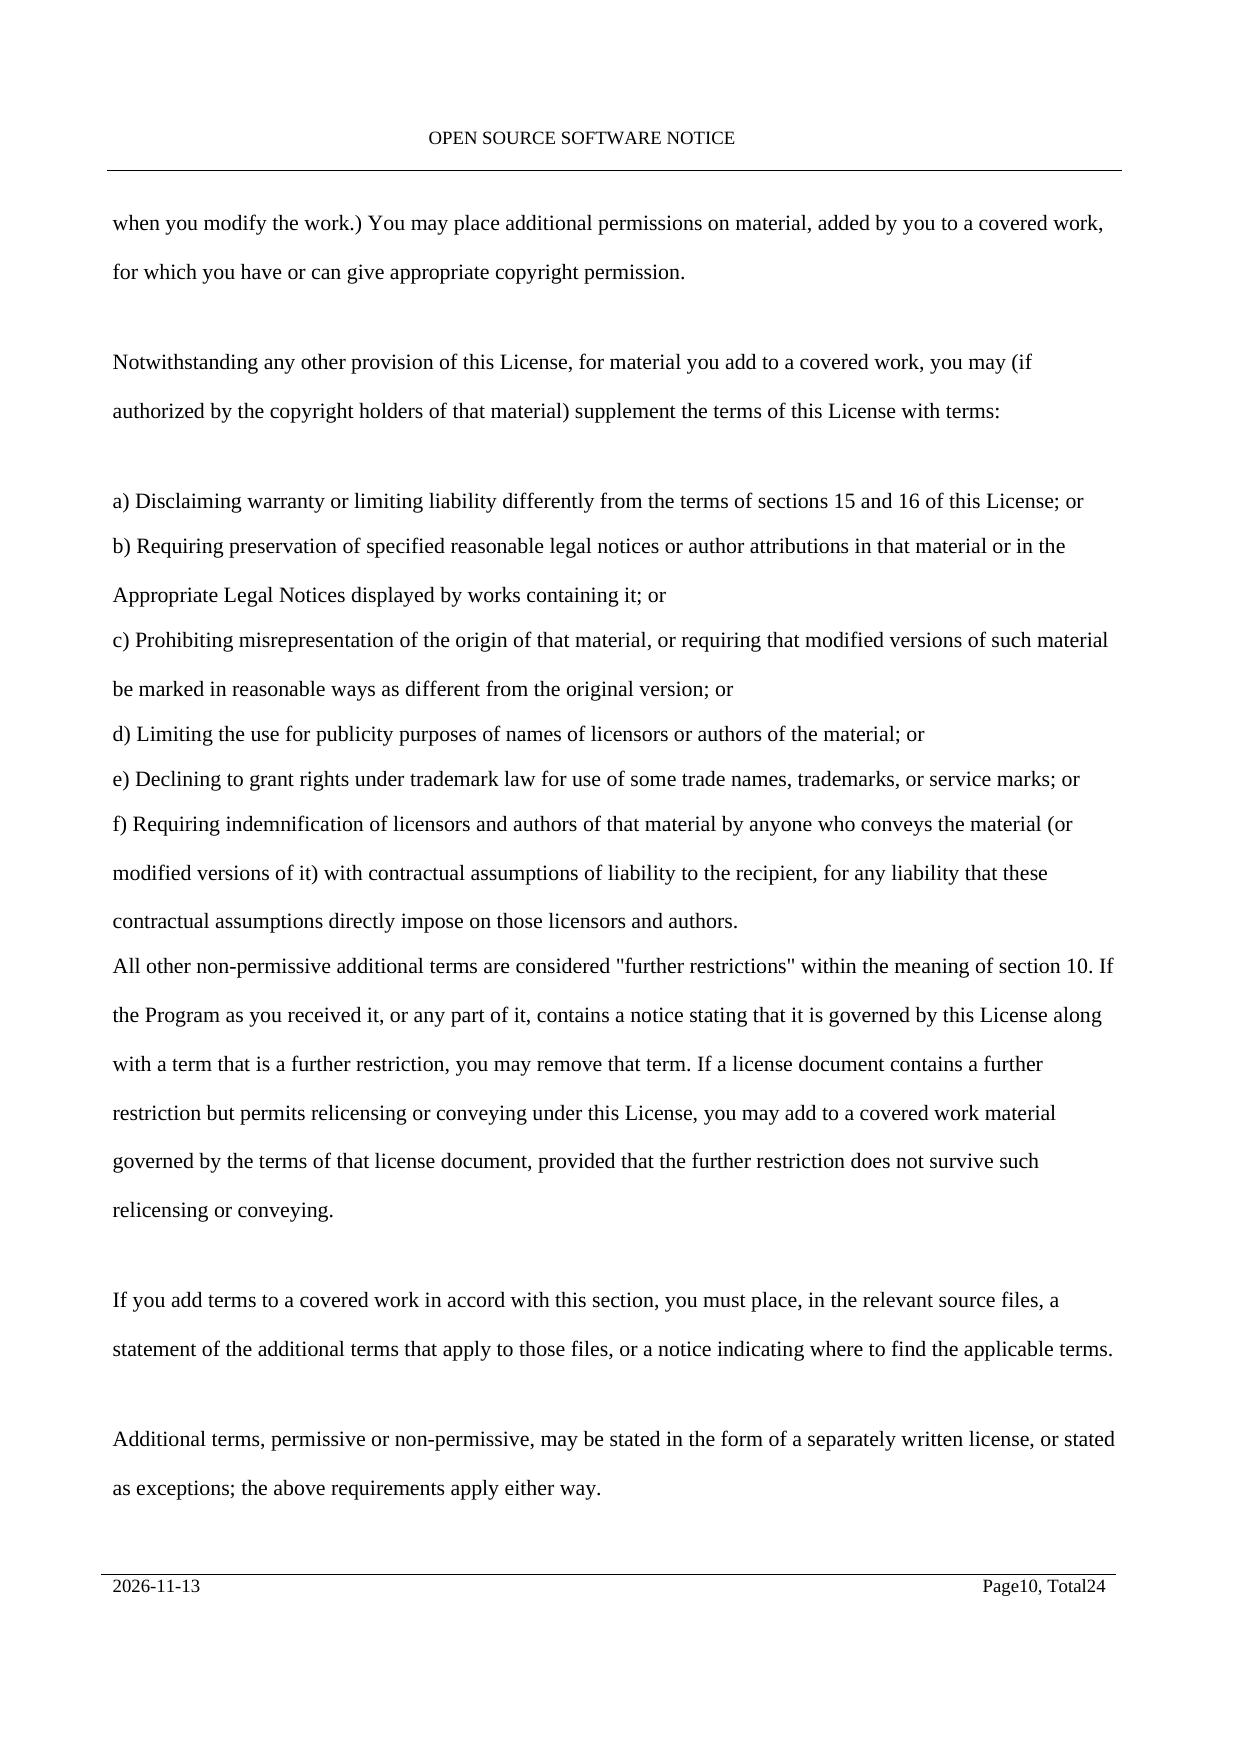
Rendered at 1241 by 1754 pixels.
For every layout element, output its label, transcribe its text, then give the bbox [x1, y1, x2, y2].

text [112, 206, 1128, 288]
text d) Limiting the use for publicity purposes of names of licensors or authors of the material; or [112, 717, 1128, 749]
text All other non-permissive additional terms are considered "further restrictions" within the meaning of section 10. If the Program as you received it, or any part of it, contains a notice stating that it is governed by this License along with a term that is a further restriction, you may remove that term. If a license document contains a further restriction but permits relicensing or conveying under this License, you may add to a covered work material governed by the terms of that license document, provided that the further restriction does not survive such relicensing or conveying. [112, 950, 1128, 1226]
text b) Requiring preservation of specified reasonable legal notices or author attributions in that material or in the Appropriate Legal Notices displayed by works containing it; or [112, 529, 1128, 611]
text Notwithstanding any other provision of this License, for material you add to a covered work, you may (if authorized by the copyright holders of that material) supplement the terms of this License with terms: [112, 345, 1128, 427]
text c) Prohibiting misrepresentation of the origin of that material, or requiring that modified versions of such material be marked in reasonable ways as different from the original version; or [112, 623, 1128, 704]
text a) Disclaiming warranty or limiting liability differently from the terms of sections 15 and 16 of this License; or [112, 484, 1128, 517]
text Additional terms, permissive or non-permissive, may be stated in the form of a separately written license, or stated as exceptions; the above requirements apply either way. [112, 1423, 1128, 1504]
text f) Requiring indemnification of licensors and authors of that material by anyone who conveys the material (or modified versions of it) with contractual assumptions of liability to the recipient, for any liability that these contractual assumptions directly impose on those licensors and authors. [112, 807, 1128, 937]
text If you add terms to a covered work in accord with this section, you must place, in the relevant source files, a statement of the additional terms that apply to those files, or a notice indicating where to find the applicable terms. [112, 1284, 1128, 1365]
text e) Declining to grant rights under trademark law for use of some trade names, trademarks, or service marks; or [112, 762, 1128, 795]
